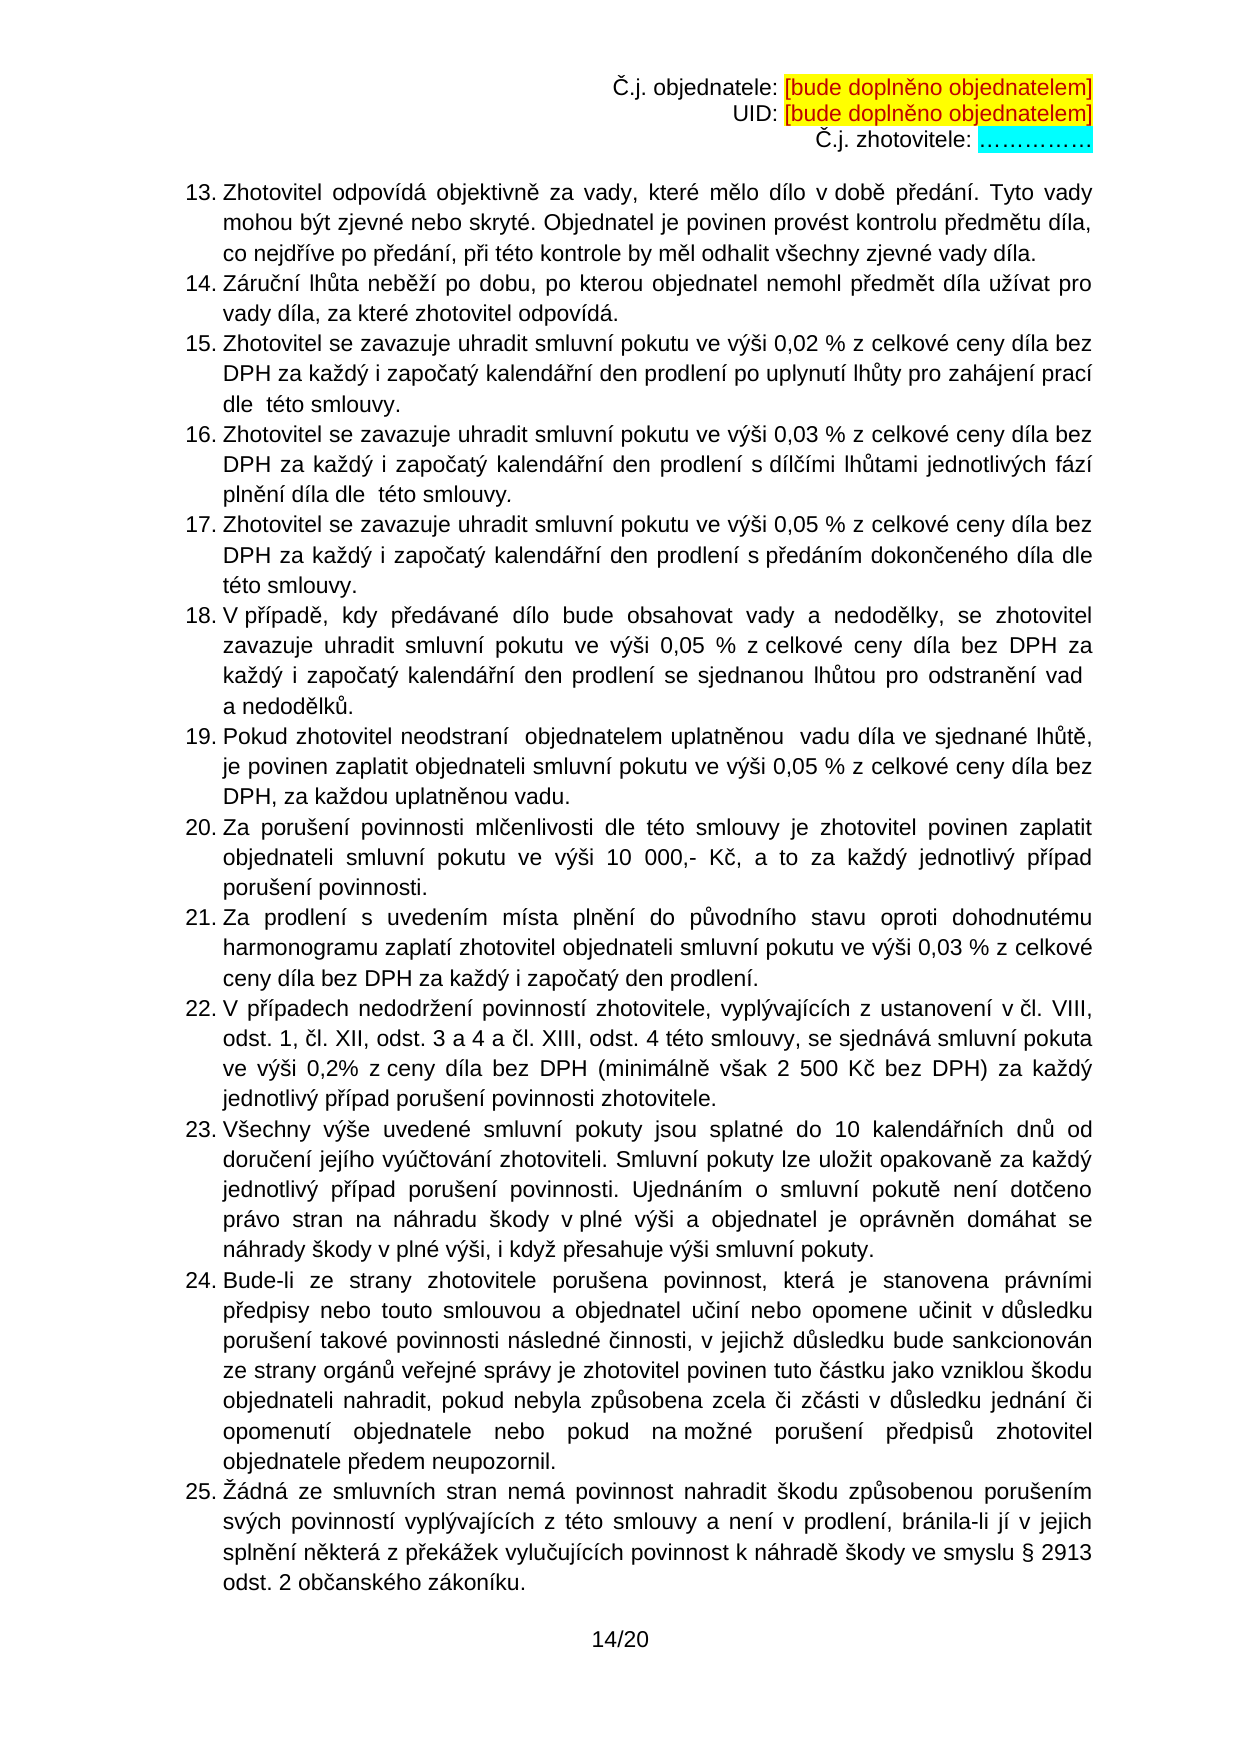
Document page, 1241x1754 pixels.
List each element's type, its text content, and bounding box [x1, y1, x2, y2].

list Pokud zhotovitel neodstraní objednatelem uplatněnou vadu díla ve sjednané lhůtě, je povinen zaplatit objednateli smluvní pokutu ve výši 0,05 % z celkové ceny díla bez DPH, za každou uplatněnou vadu. [185, 723, 1093, 810]
list Zhotovitel se zavazuje uhradit smluvní pokutu ve výši 0,03 % z celkové ceny díla bez DPH za každý i započatý kalendářní den prodlení s dílčími lhůtami jednotlivých fází plnění díla dle této smlouvy. [185, 421, 1093, 508]
list Za porušení povinnosti mlčenlivosti dle této smlouvy je zhotovitel povinen zaplatit objednateli smluvní pokutu ve výši 10 000,- Kč, a to za každý jednotlivý případ porušení povinnosti. [185, 813, 1093, 900]
list V případech nedodržení povinností zhotovitele, vyplývajících z ustanovení v čl. VIII, odst. 1, čl. XII, odst. 3 a 4 a čl. XIII, odst. 4 této smlouvy, se sjednává smluvní pokuta ve výši 0,2% z ceny díla bez DPH (minimálně však 2 500 Kč bez DPH) za každý jednotlivý případ porušení povinnosti zhotovitele. [185, 995, 1093, 1112]
list Zhotovitel odpovídá objektivně za vady, které mělo dílo v době předání. Tyto vady mohou být zjevné nebo skryté. Objednatel je povinen provést kontrolu předmětu díla, co nejdříve po předání, při této kontrole by měl odhalit všechny zjevné vady díla. [185, 179, 1093, 266]
list Všechny výše uvedené smluvní pokuty jsou splatné do 10 kalendářních dnů od doručení jejího vyúčtování zhotoviteli. Smluvní pokuty lze uložit opakovaně za každý jednotlivý případ porušení povinnosti. Ujednáním o smluvní pokutě není dotčeno právo stran na náhradu škody v plné výši a objednatel je oprávněn domáhat se náhrady škody v plné výši, i když přesahuje výši smluvní pokuty. [185, 1116, 1093, 1263]
list Zhotovitel se zavazuje uhradit smluvní pokutu ve výši 0,05 % z celkové ceny díla bez DPH za každý i započatý kalendářní den prodlení s předáním dokončeného díla dle této smlouvy. [185, 511, 1093, 598]
list Bude-li ze strany zhotovitele porušena povinnost, která je stanovena právními předpisy nebo touto smlouvou a objednatel učiní nebo opomene učinit v důsledku porušení takové povinnosti následné činnosti, v jejichž důsledku bude sankcionován ze strany orgánů veřejné správy je zhotovitel povinen tuto částku jako vzniklou škodu objednateli nahradit, pokud nebyla způsobena zcela či zčásti v důsledku jednání či opomenutí objednatele nebo pokud na možné porušení předpisů zhotovitel objednatele předem neupozornil. [185, 1267, 1093, 1474]
list Zhotovitel se zavazuje uhradit smluvní pokutu ve výši 0,02 % z celkové ceny díla bez DPH za každý i započatý kalendářní den prodlení po uplynutí lhůty pro zahájení prací dle této smlouvy. [185, 330, 1093, 417]
list V případě, kdy předávané dílo bude obsahovat vady a nedodělky, se zhotovitel zavazuje uhradit smluvní pokutu ve výši 0,05 % z celkové ceny díla bez DPH za každý i započatý kalendářní den prodlení se sjednanou lhůtou pro odstranění vad a nedodělků. [185, 602, 1093, 719]
list Za prodlení s uvedením místa plnění do původního stavu oproti dohodnutému harmonogramu zaplatí zhotovitel objednateli smluvní pokutu ve výši 0,03 % z celkové ceny díla bez DPH za každý i započatý den prodlení. [185, 904, 1093, 991]
list Záruční lhůta neběží po dobu, po kterou objednatel nemohl předmět díla užívat pro vady díla, za které zhotovitel odpovídá. [185, 270, 1093, 326]
list Žádná ze smluvních stran nemá povinnost nahradit škodu způsobenou porušením svých povinností vyplývajících z této smlouvy a není v prodlení, bránila-li jí v jejich splnění některá z překážek vylučujících povinnost k náhradě škody ve smyslu § 2913 odst. 2 občanského zákoníku. [185, 1478, 1093, 1595]
